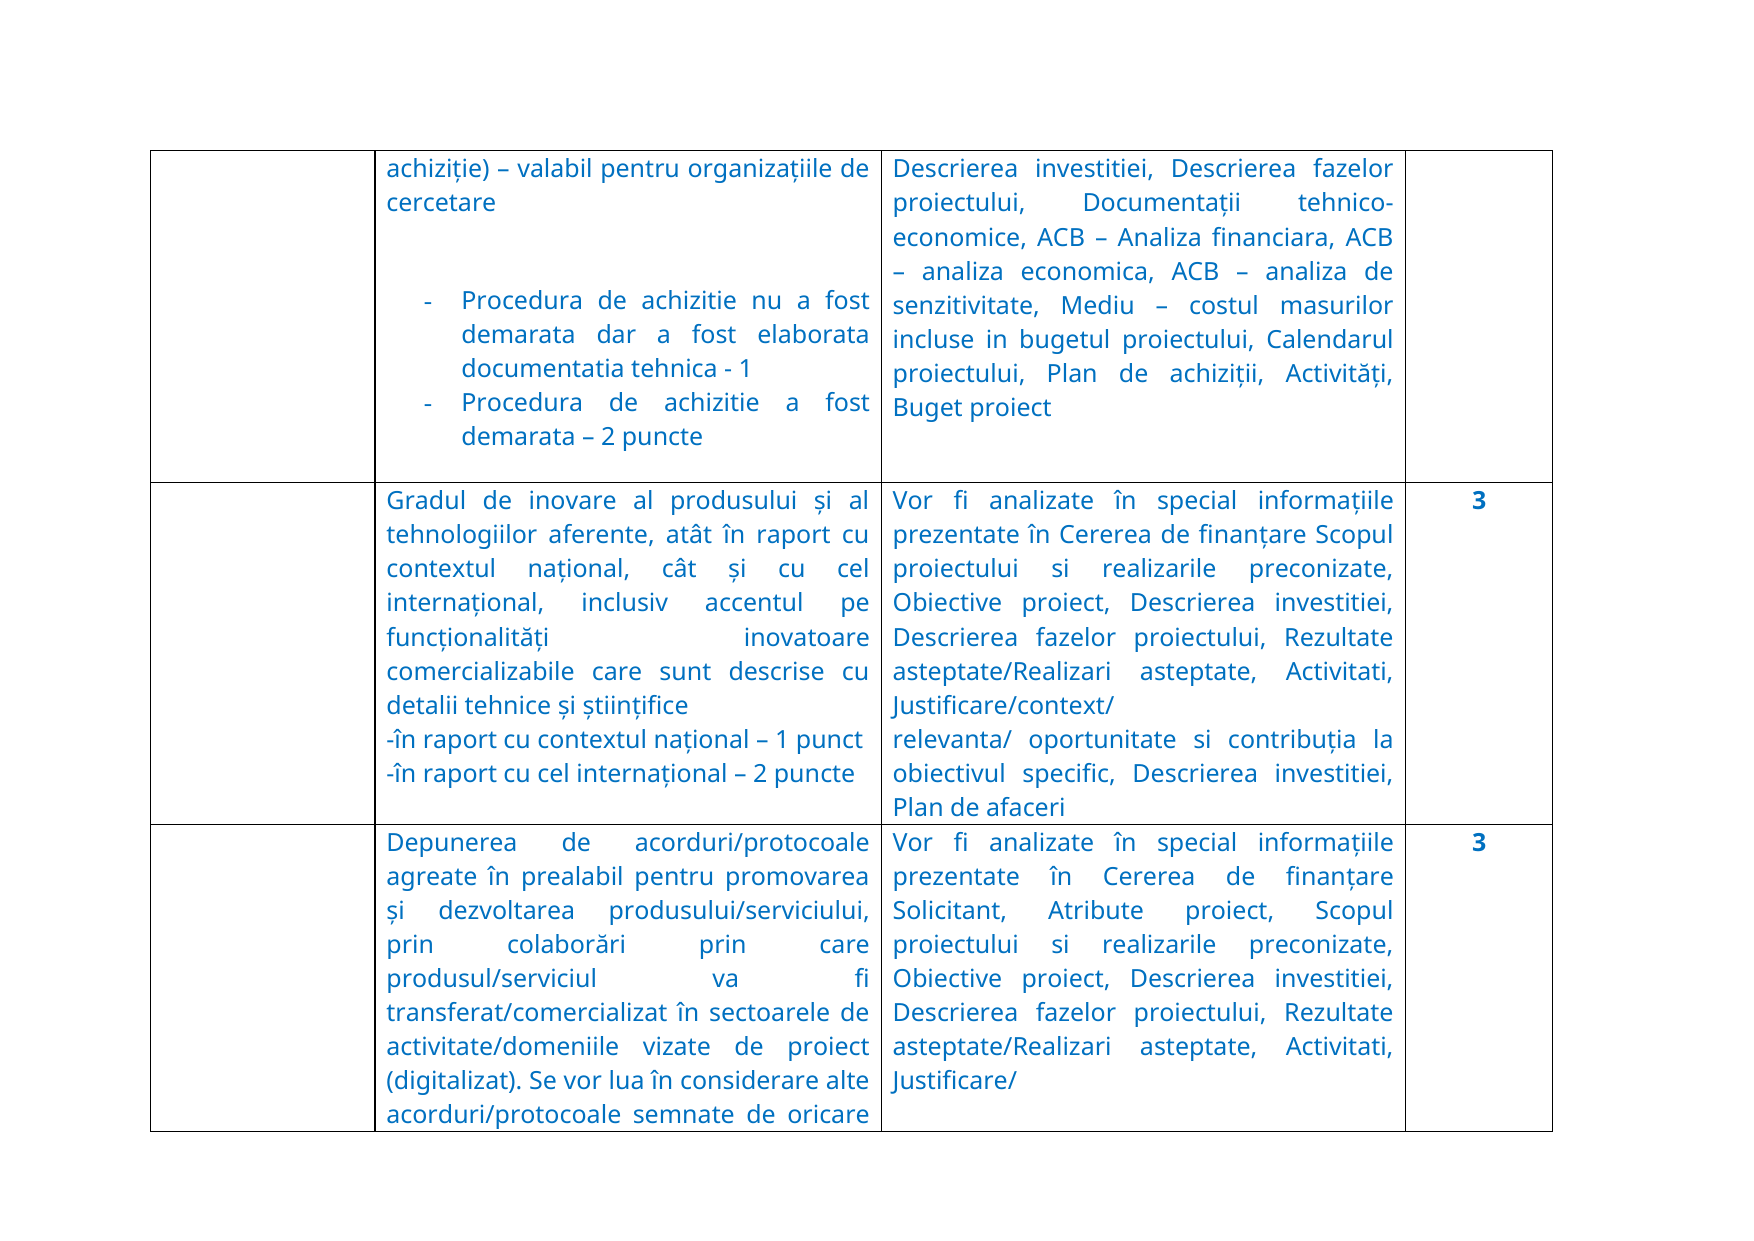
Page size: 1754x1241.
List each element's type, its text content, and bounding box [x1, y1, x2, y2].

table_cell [376, 151, 881, 482]
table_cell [376, 825, 881, 1131]
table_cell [882, 825, 1405, 1131]
table_cell 2 [1406, 151, 1552, 482]
table_cell Vor fi analizate în special informaţiile prezentate în Cererea de finanţare Scopul proiectului si realizarile preconizate, Obiective proiect, Descrierea investitiei, Descrierea fazelor proiectului, Rezultate asteptate/Realizari asteptate, Activitati, Justificare/context/ relevanta/ oportunitate si contribuția la obiectivul specific, Descrierea investitiei, Plan de afaceri [882, 483, 1405, 823]
table_cell 3 [1406, 483, 1552, 823]
table_cell [151, 825, 374, 1131]
table_cell [151, 151, 374, 482]
table_cell [151, 483, 374, 823]
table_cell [882, 151, 1405, 482]
table_cell 3 [1406, 825, 1552, 1131]
table_cell Gradul de inovare al produsului și al tehnologiilor aferente, atât în raport cu contextul național, cât și cu cel internațional, inclusiv accentul pe funcționalități inovatoare comercializabile care sunt descrise cu detalii tehnice și științifice -în raport cu contextul național – 1 punct -în raport cu cel internațional – 2 puncte [376, 483, 881, 823]
